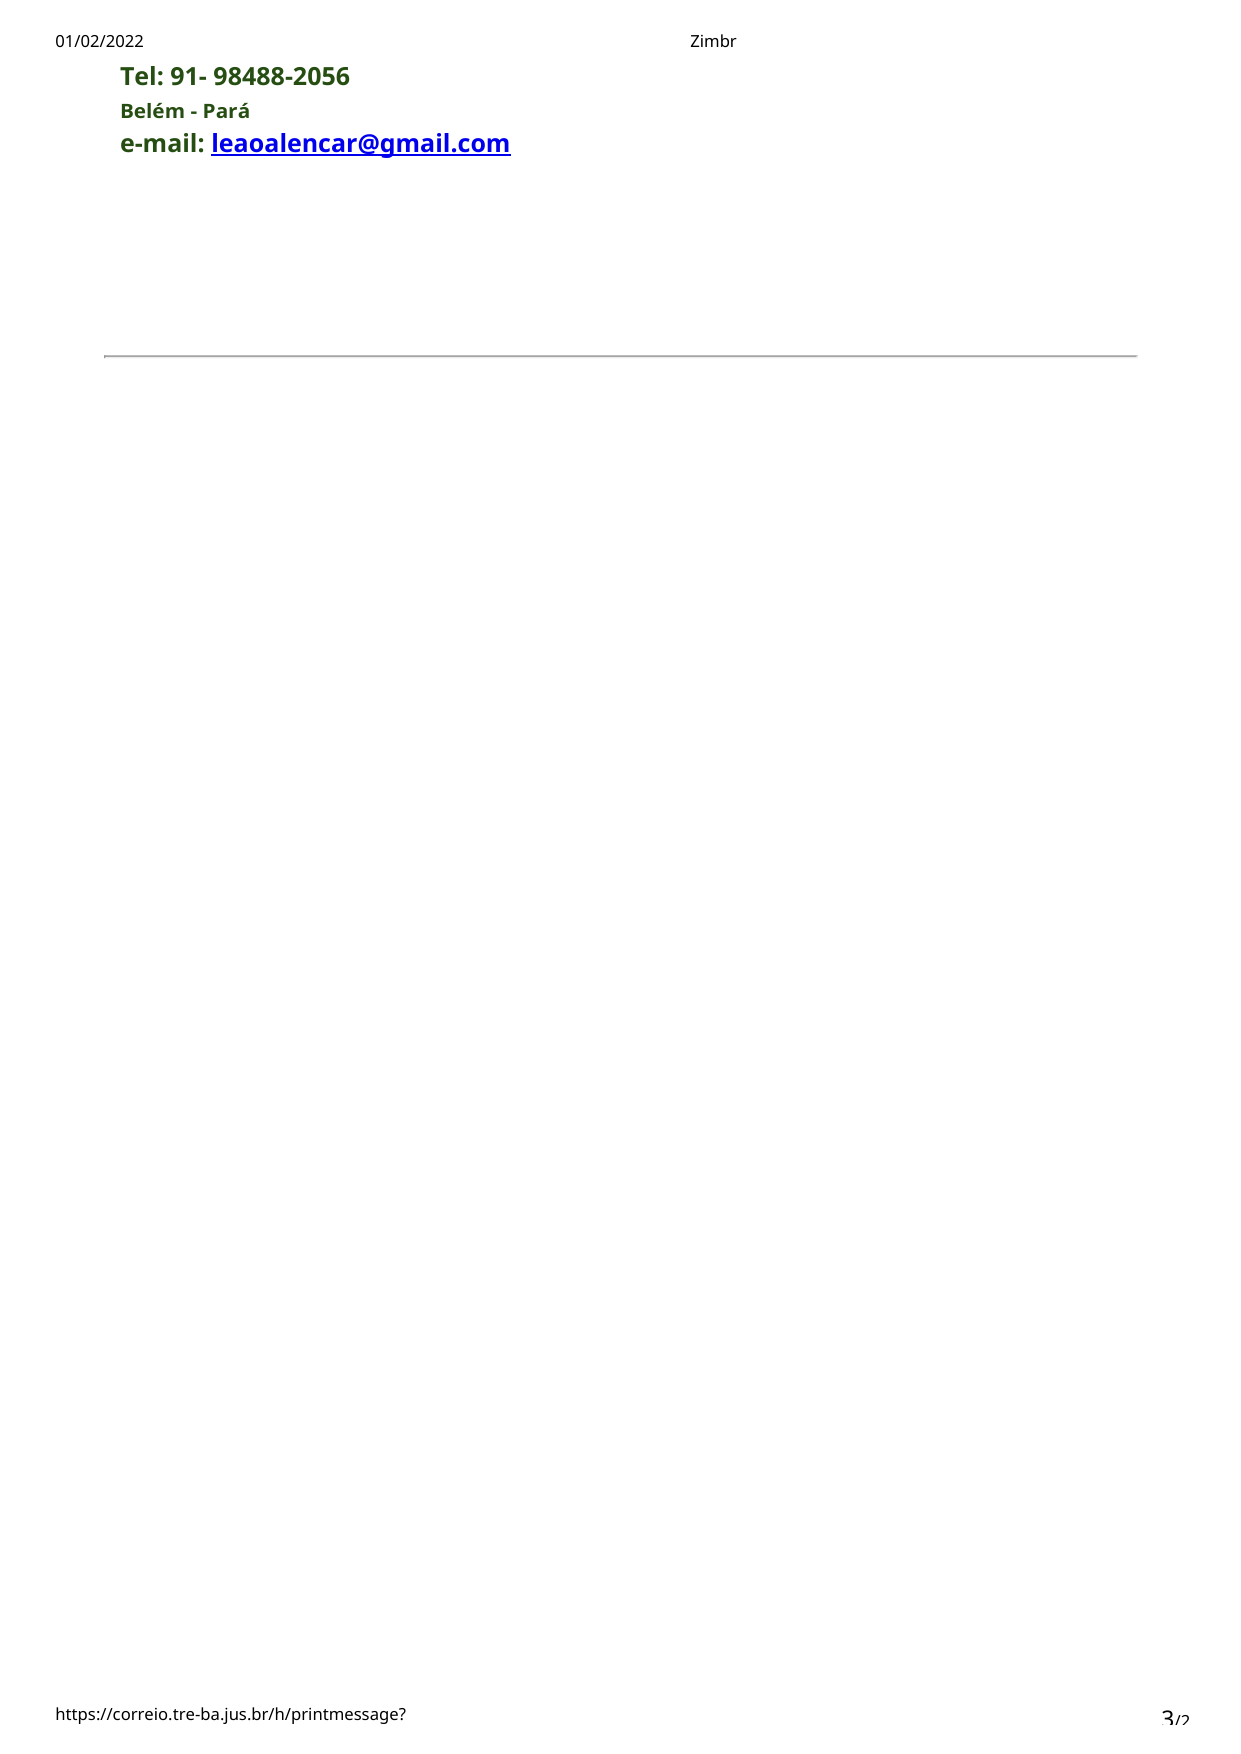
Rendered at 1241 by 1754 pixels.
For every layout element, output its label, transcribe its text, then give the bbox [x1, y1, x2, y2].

subtitle e-mail: leaoalencar@gmail.com [120, 125, 1196, 159]
text Tel: 91- 98488-2056 [120, 59, 1196, 93]
text Belém - Pará [120, 98, 1196, 125]
